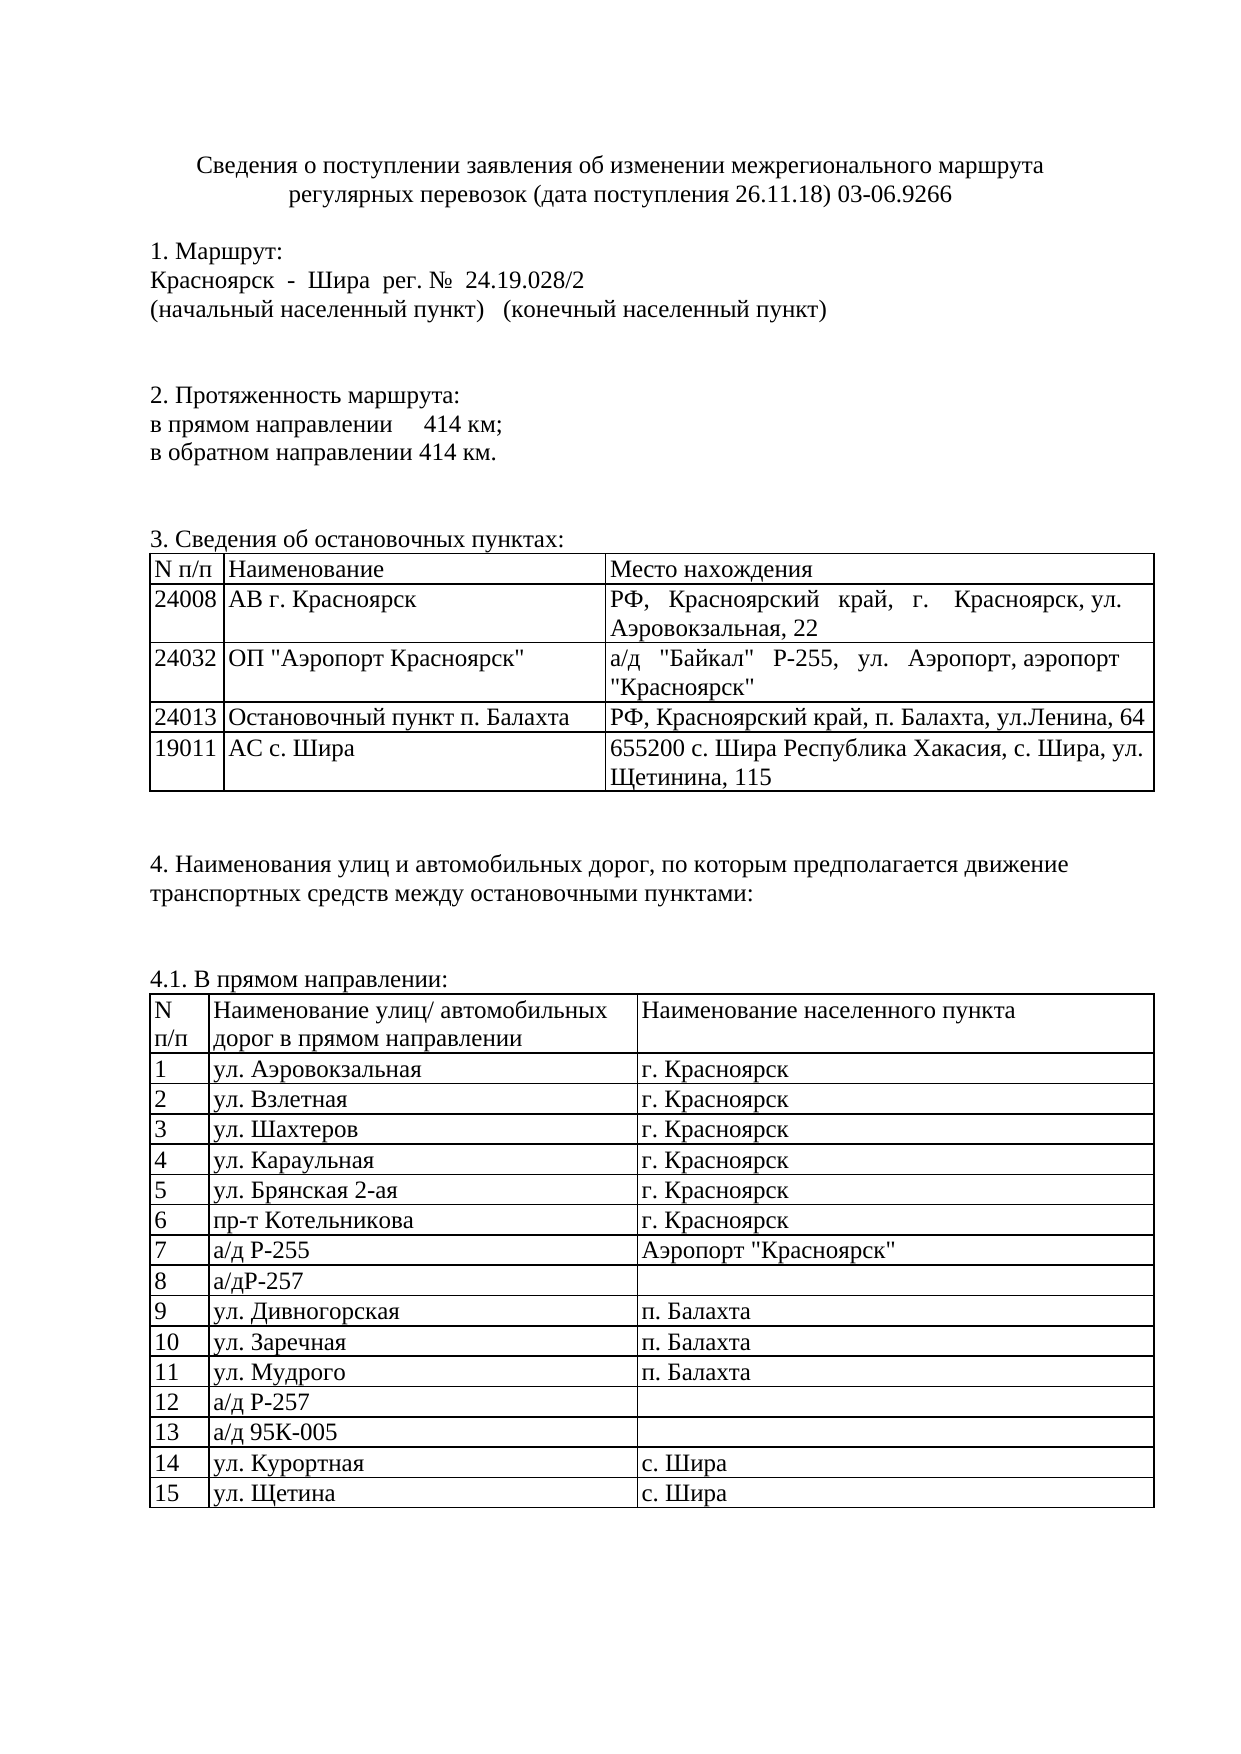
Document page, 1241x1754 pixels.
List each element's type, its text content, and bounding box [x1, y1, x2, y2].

table_cell 24008 [151, 585, 223, 642]
table_cell 2 [151, 1084, 208, 1113]
table_cell ОП "Аэропорт Красноярск" [225, 643, 605, 701]
table_cell г. Красноярск [638, 1205, 1153, 1234]
table_cell ул. Шахтеров [210, 1115, 637, 1143]
table_cell а/д Р-257 [210, 1387, 637, 1416]
text Красноярск - Шира рег. № 24.19.028/2 [150, 265, 1090, 294]
table_cell 24032 [151, 643, 223, 701]
table_cell а/дР-257 [210, 1266, 637, 1295]
text в прямом направлении 414 км; [150, 409, 1090, 437]
table_cell п. Балахта [638, 1296, 1153, 1325]
table_cell пр-т Котельникова [210, 1205, 637, 1234]
table_cell РФ, Красноярский край, п. Балахта, ул.Ленина, 64 [606, 703, 1153, 731]
table_cell ул. Аэровокзальная [210, 1054, 637, 1082]
table_cell 14 [151, 1448, 208, 1477]
table_cell 1 [151, 1054, 208, 1082]
table_cell ул. Взлетная [210, 1084, 637, 1113]
table_cell с. Шира [638, 1478, 1153, 1507]
table_cell ул. Мудрого [210, 1357, 637, 1386]
table_header Наименование улиц/ автомобильных дорог в прямом направлении [210, 995, 637, 1052]
table_cell г. Красноярск [638, 1145, 1153, 1173]
table_cell 9 [151, 1296, 208, 1325]
table_header N п/п [151, 995, 208, 1052]
text 4. Наименования улиц и автомобильных дорог, по которым предполагается движение транспортных средств между остановочными пунктами: [150, 849, 1090, 907]
table_cell ул. Дивногорская [210, 1296, 637, 1325]
table_cell ул. Курортная [210, 1448, 637, 1477]
table_cell г. Красноярск [638, 1115, 1153, 1143]
table_cell ул. Брянская 2-ая [210, 1175, 637, 1204]
table_header Наименование [225, 554, 605, 583]
table_cell 10 [151, 1327, 208, 1355]
table_cell г. Красноярск [638, 1084, 1153, 1113]
table_cell РФ, Красноярский край, г. Красноярск, ул. Аэровокзальная, 22 [606, 585, 1153, 642]
table_cell 11 [151, 1357, 208, 1386]
table_cell 3 [151, 1115, 208, 1143]
table_cell 655200 с. Шира Республика Хакасия, с. Шира, ул. Щетинина, 115 [606, 733, 1153, 790]
table_cell 13 [151, 1418, 208, 1446]
table_cell а/д "Байкал" Р-255, ул. Аэропорт, аэропорт "Красноярск" [606, 643, 1153, 701]
table_cell [638, 1418, 1153, 1446]
text 4.1. В прямом направлении: [150, 964, 1090, 993]
table_cell ул. Щетина [210, 1478, 637, 1507]
table_cell [638, 1266, 1153, 1295]
text (начальный населенный пункт) (конечный населенный пункт) [150, 294, 1090, 322]
table_cell а/д Р-255 [210, 1236, 637, 1264]
text 2. Протяженность маршрута: [150, 380, 1090, 409]
table_cell г. Красноярск [638, 1054, 1153, 1082]
table_cell а/д 95К-005 [210, 1418, 637, 1446]
table_cell 7 [151, 1236, 208, 1264]
table_cell 6 [151, 1205, 208, 1234]
table_cell г. Красноярск [638, 1175, 1153, 1204]
table_cell 4 [151, 1145, 208, 1173]
table_cell п. Балахта [638, 1357, 1153, 1386]
table_cell 19011 [151, 733, 223, 790]
table_cell 8 [151, 1266, 208, 1295]
text 3. Сведения об остановочных пунктах: [150, 524, 1090, 552]
table_header Наименование населенного пункта [638, 995, 1153, 1052]
text 1. Маршрут: [150, 236, 1090, 265]
table_cell 24013 [151, 703, 223, 731]
text в обратном направлении 414 км. [150, 437, 1090, 466]
table_cell ул. Заречная [210, 1327, 637, 1355]
table_cell 5 [151, 1175, 208, 1204]
table_cell ул. Караульная [210, 1145, 637, 1173]
table_cell 15 [151, 1478, 208, 1507]
table_cell АВ г. Красноярск [225, 585, 605, 642]
table_cell [638, 1387, 1153, 1416]
table_cell Аэропорт "Красноярск" [638, 1236, 1153, 1264]
table_cell с. Шира [638, 1448, 1153, 1477]
table_cell АС с. Шира [225, 733, 605, 790]
text Сведения о поступлении заявления об изменении межрегионального маршрута регулярных перевозок (дата поступления 26.11.18) 03-06.9266 [150, 150, 1090, 207]
table_cell Остановочный пункт п. Балахта [225, 703, 605, 731]
table_header N п/п [151, 554, 223, 583]
table_cell 12 [151, 1387, 208, 1416]
table_cell п. Балахта [638, 1327, 1153, 1355]
table_header Место нахождения [606, 554, 1153, 583]
